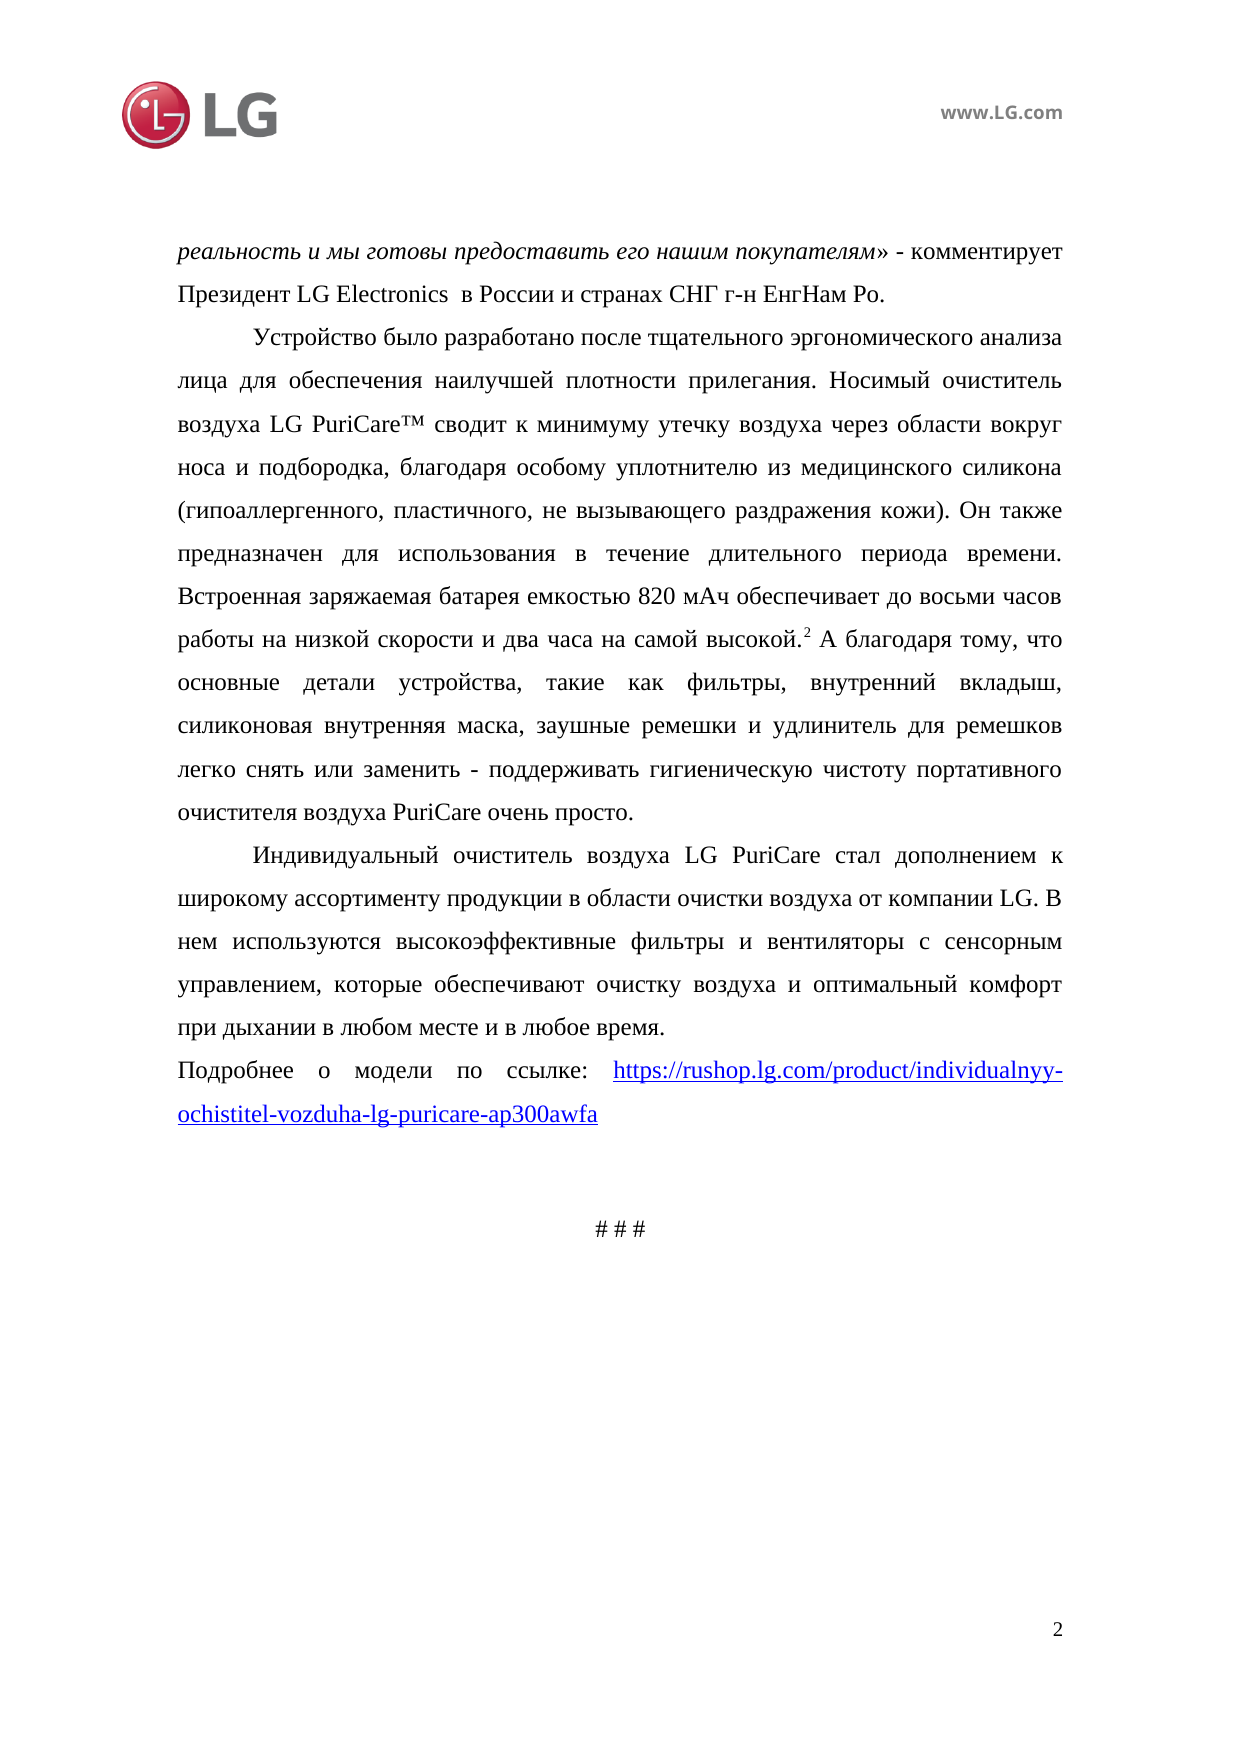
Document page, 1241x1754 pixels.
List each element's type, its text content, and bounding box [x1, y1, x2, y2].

text Устройство было разработано после тщательного эргономического анализа лица для обеспечения наилучшей плотности прилегания. Носимый очиститель воздуха LG PuriCare™ сводит к минимуму утечку воздуха через области вокруг носа и подбородка, благодаря особому уплотнителю из медицинского силикона (гипоаллергенного, пластичного, не вызывающего раздражения кожи). Он также предназначен для использования в течение длительного периода времени. Встроенная заряжаемая батарея емкостью 820 мАч обеспечивает до восьми часов работы на низкой скорости и два часа на самой высокой.2 А благодаря тому, что основные детали устройства, такие как фильтры, внутренний вкладыш, силиконовая внутренняя маска, заушные ремешки и удлинитель для ремешков легко снять или заменить - поддерживать гигиеническую чистоту портативного очистителя воздуха PuriCare очень просто. [177, 322, 1063, 826]
text # # # [177, 1214, 1063, 1242]
text Индивидуальный очиститель воздуха LG PuriCare стал дополнением к широкому ассортименту продукции в области очистки воздуха от компании LG. В нем используются высокоэффективные фильтры и вентиляторы с сенсорным управлением, которые обеспечивают очистку воздуха и оптимальный комфорт при дыхании в любом месте и в любое время. [177, 840, 1063, 1041]
text Подробнее о модели по ссылке: https://rushop.lg.com/product/individualnyy-ochistitel-vozduha-lg-puricare-ap300awfa [177, 1056, 1063, 1127]
picture [112, 71, 288, 157]
